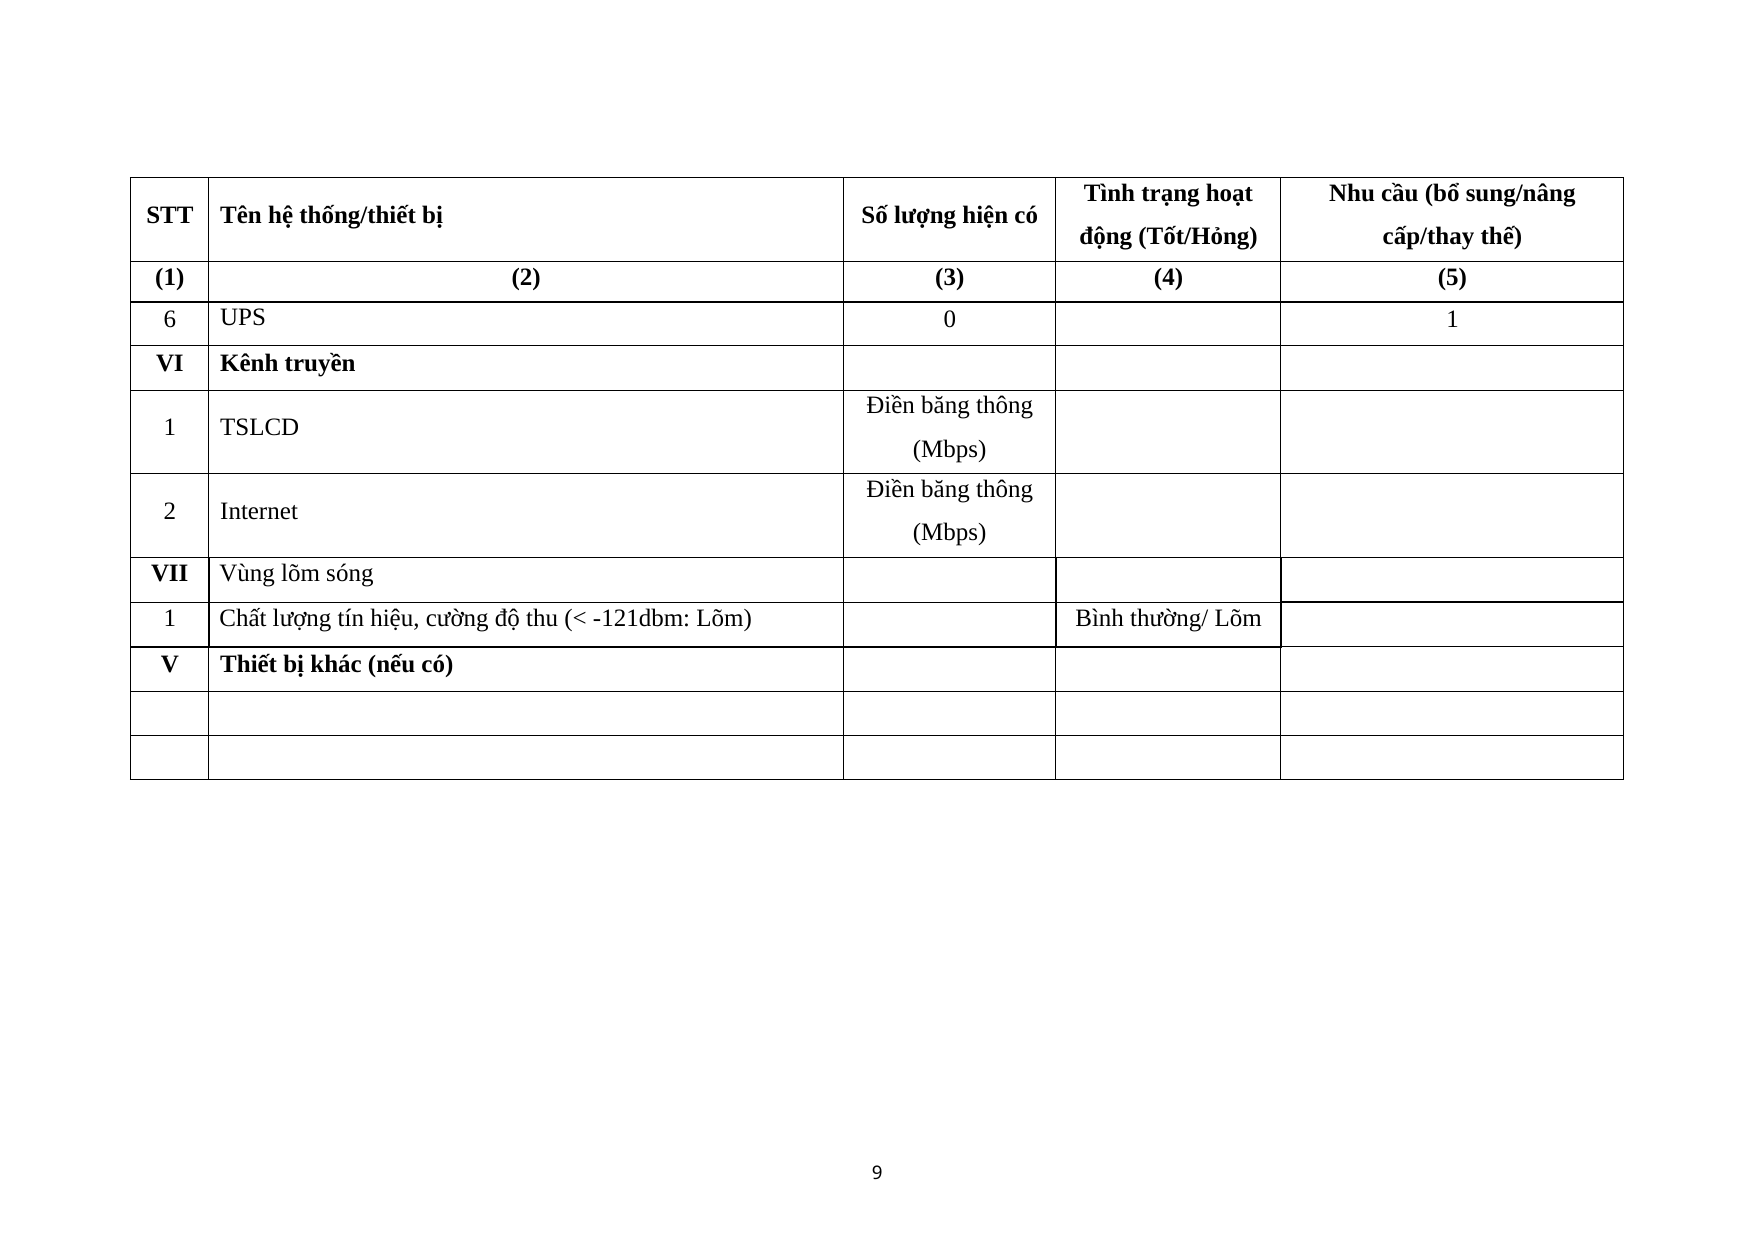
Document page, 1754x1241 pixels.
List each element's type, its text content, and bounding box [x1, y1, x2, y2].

table_cell [1282, 558, 1623, 601]
table_cell [131, 736, 208, 779]
table_cell [844, 603, 1055, 646]
table_cell [1282, 603, 1623, 646]
table_cell 0 [844, 303, 1055, 345]
table_cell (2) [209, 262, 843, 301]
table_cell 6 [131, 303, 208, 345]
table_cell [1056, 474, 1280, 557]
table_cell V [131, 648, 208, 691]
table_cell [1281, 647, 1623, 691]
table_cell [1056, 692, 1280, 734]
table_header Nhu cầu (bổ sung/nâng cấp/thay thế) [1281, 178, 1623, 261]
table_header Số lượng hiện có [844, 178, 1055, 261]
table_cell (1) [131, 262, 208, 301]
table_cell [209, 692, 843, 734]
table_cell 2 [131, 474, 208, 557]
table_cell Internet [209, 474, 843, 557]
table_cell UPS [209, 303, 843, 345]
table_cell (4) [1056, 262, 1280, 301]
table_header Tình trạng hoạt động (Tốt/Hỏng) [1056, 178, 1280, 261]
table_cell [844, 736, 1055, 779]
table_cell 1 [131, 603, 208, 646]
table_cell [131, 692, 208, 734]
table_cell [844, 346, 1055, 389]
table_cell [1057, 558, 1280, 601]
table_header STT [131, 178, 208, 261]
table_cell VII [131, 558, 208, 601]
table_cell TSLCD [209, 391, 843, 473]
table_cell (3) [844, 262, 1055, 301]
table_cell VI [131, 346, 208, 389]
table_cell Điền băng thông (Mbps) [844, 391, 1055, 473]
table_cell [1281, 736, 1623, 779]
table_cell [1056, 648, 1280, 691]
table_cell [844, 648, 1055, 691]
table_cell [1056, 303, 1280, 345]
table_cell [1056, 391, 1280, 473]
table_cell Kênh truyền [209, 346, 843, 389]
table_cell [209, 736, 843, 779]
table_cell [1056, 346, 1280, 389]
table_cell Bình thường/ Lõm [1057, 603, 1280, 646]
table_cell Điền băng thông (Mbps) [844, 474, 1055, 557]
table_cell [1056, 736, 1280, 779]
table_cell [1281, 391, 1623, 473]
table_cell 1 [131, 391, 208, 473]
table_cell Vùng lõm sóng [210, 558, 843, 601]
table_cell Chất lượng tín hiệu, cường độ thu (< -121dbm: Lõm) [210, 603, 843, 646]
table_cell 1 [1281, 303, 1623, 345]
table_cell [1281, 474, 1623, 557]
table_cell Thiết bị khác (nếu có) [209, 648, 843, 691]
table_cell [844, 558, 1055, 601]
table_cell (5) [1281, 262, 1623, 301]
table_header Tên hệ thống/thiết bị [209, 178, 843, 261]
table_cell [1281, 346, 1623, 389]
table_cell [844, 692, 1055, 734]
table_cell [1281, 692, 1623, 734]
